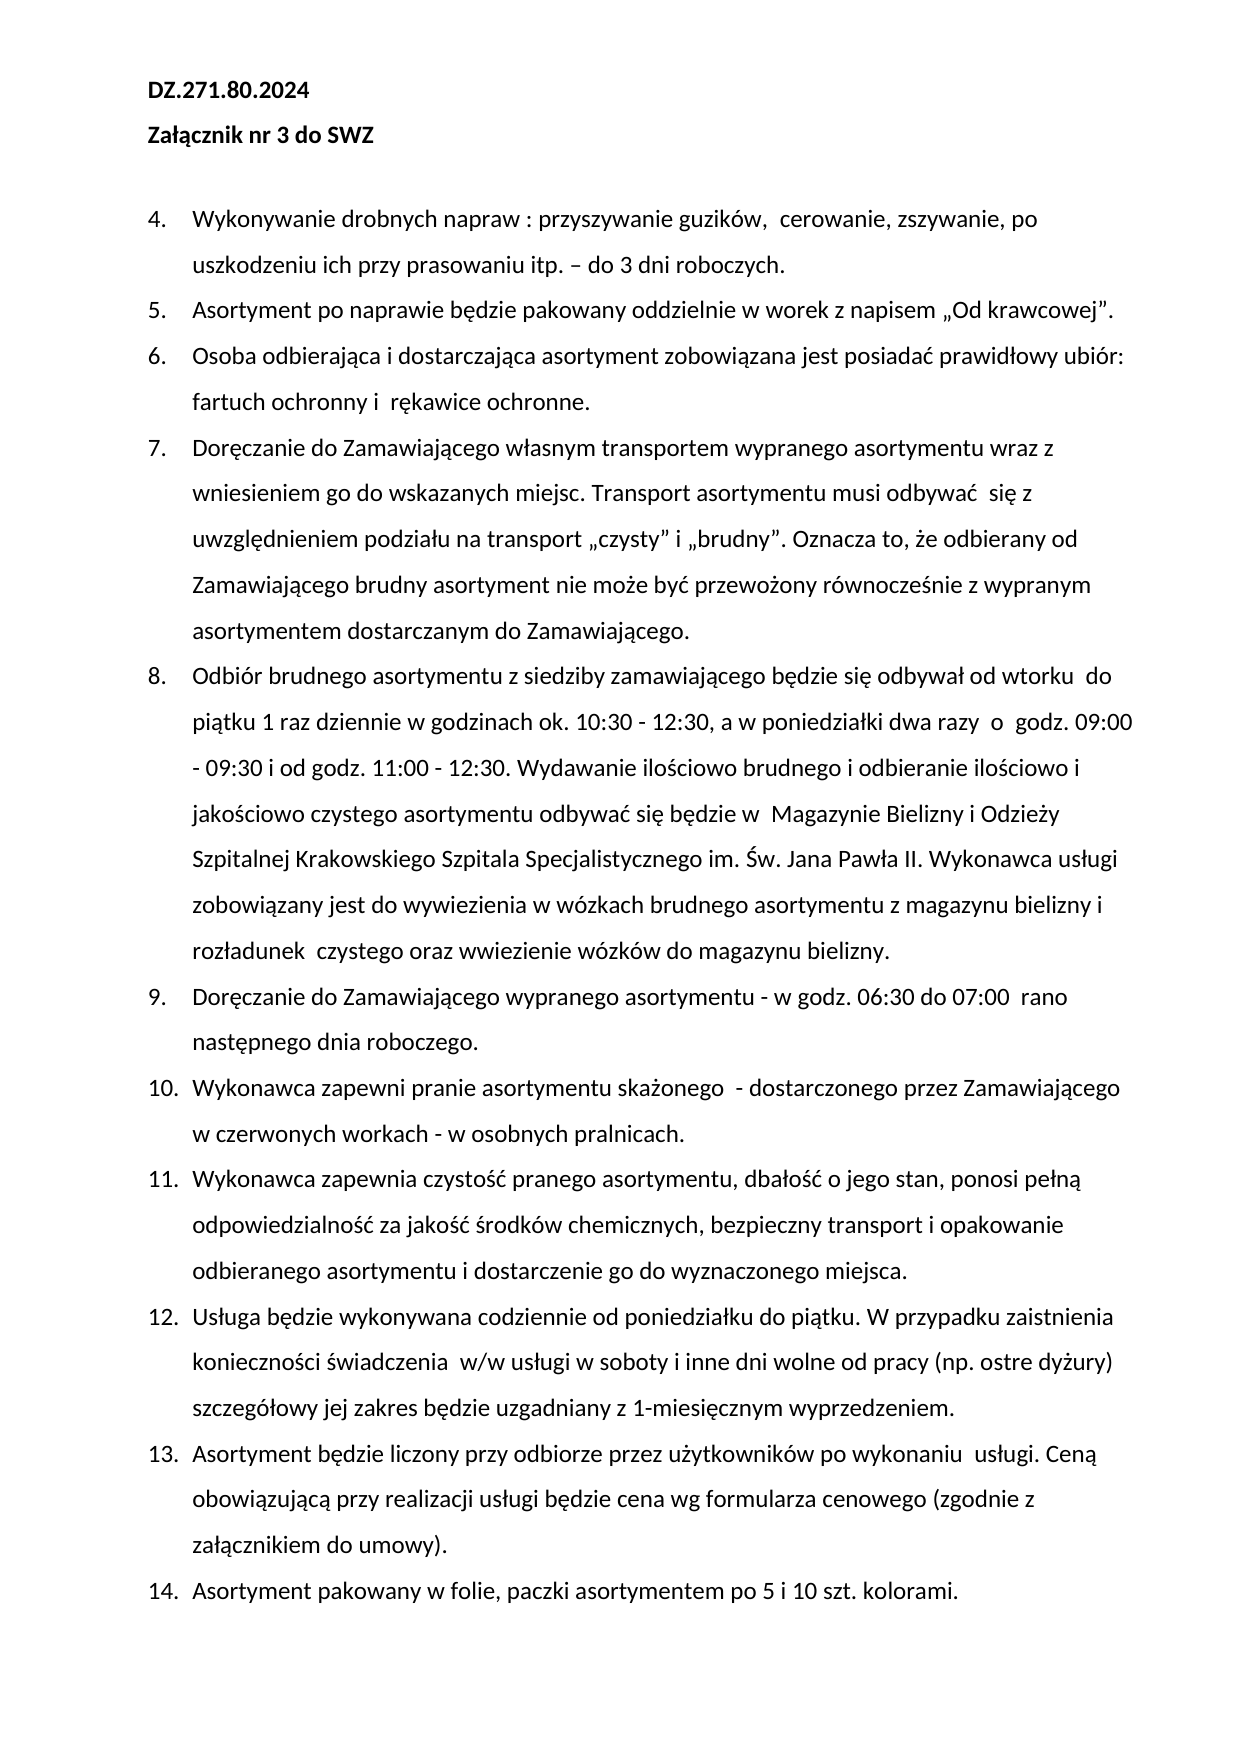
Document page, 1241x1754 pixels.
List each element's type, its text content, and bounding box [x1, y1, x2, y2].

list Osoba odbierająca i dostarczająca asortyment zobowiązana jest posiadać prawidłowy ubiór: fartuch ochronny i rękawice ochronne. [148, 340, 1137, 417]
list Wykonywanie drobnych napraw : przyszywanie guzików, cerowanie, zszywanie, po uszkodzeniu ich przy prasowaniu itp. – do 3 dni roboczych. [148, 203, 1137, 279]
list Usługa będzie wykonywana codziennie od poniedziałku do piątku. W przypadku zaistnienia konieczności świadczenia w/w usługi w soboty i inne dni wolne od pracy (np. ostre dyżury) szczegółowy jej zakres będzie uzgadniany z 1-miesięcznym wyprzedzeniem. [148, 1301, 1137, 1423]
list Doręczanie do Zamawiającego wypranego asortymentu - w godz. 06:30 do 07:00 rano następnego dnia roboczego. [148, 981, 1137, 1057]
list Asortyment będzie liczony przy odbiorze przez użytkowników po wykonaniu usługi. Ceną obowiązującą przy realizacji usługi będzie cena wg formularza cenowego (zgodnie z załącznikiem do umowy). [148, 1438, 1137, 1560]
list Asortyment po naprawie będzie pakowany oddzielnie w worek z napisem „Od krawcowej”. [148, 295, 1137, 325]
list Wykonawca zapewnia czystość pranego asortymentu, dbałość o jego stan, ponosi pełną odpowiedzialność za jakość środków chemicznych, bezpieczny transport i opakowanie odbieranego asortymentu i dostarczenie go do wyznaczonego miejsca. [148, 1163, 1137, 1286]
list Asortyment pakowany w folie, paczki asortymentem po 5 i 10 szt. kolorami. [148, 1575, 1137, 1606]
list Odbiór brudnego asortymentu z siedziby zamawiającego będzie się odbywał od wtorku do piątku 1 raz dziennie w godzinach ok. 10:30 - 12:30, a w poniedziałki dwa razy o godz. 09:00 - 09:30 i od godz. 11:00 - 12:30. Wydawanie ilościowo brudnego i odbieranie ilościowo i jakościowo czystego asortymentu odbywać się będzie w Magazynie Bielizny i Odzieży Szpitalnej Krakowskiego Szpitala Specjalistycznego im. Św. Jana Pawła II. Wykonawca usługi zobowiązany jest do wywiezienia w wózkach brudnego asortymentu z magazynu bielizny i rozładunek czystego oraz wwiezienie wózków do magazynu bielizny. [148, 661, 1137, 965]
list Doręczanie do Zamawiającego własnym transportem wypranego asortymentu wraz z wniesieniem go do wskazanych miejsc. Transport asortymentu musi odbywać się z uwzględnieniem podziału na transport „czysty” i „brudny”. Oznacza to, że odbierany od Zamawiającego brudny asortyment nie może być przewożony równocześnie z wypranym asortymentem dostarczanym do Zamawiającego. [148, 432, 1137, 645]
list Wykonawca zapewni pranie asortymentu skażonego - dostarczonego przez Zamawiającego w czerwonych workach - w osobnych pralnicach. [148, 1072, 1137, 1148]
